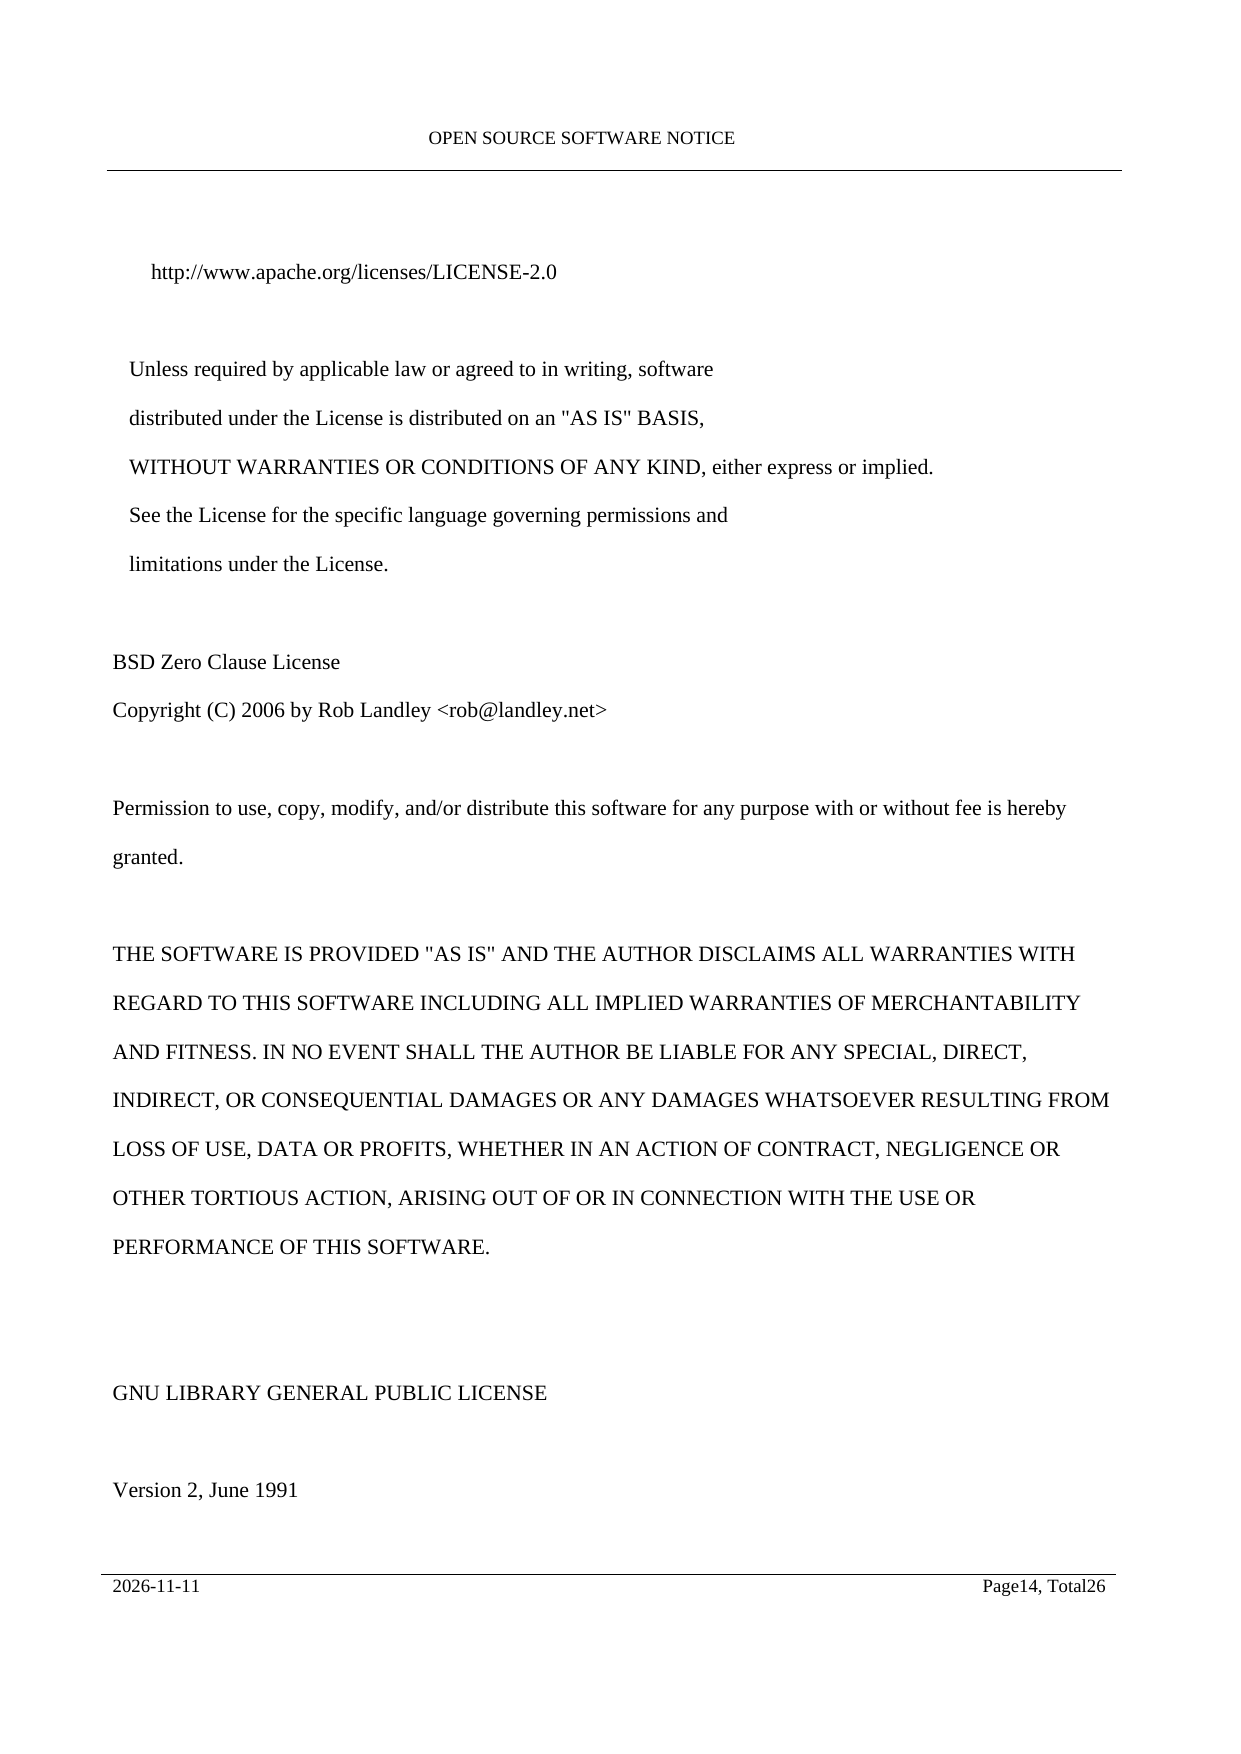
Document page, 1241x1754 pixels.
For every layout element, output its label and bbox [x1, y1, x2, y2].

text [112, 206, 1128, 1506]
